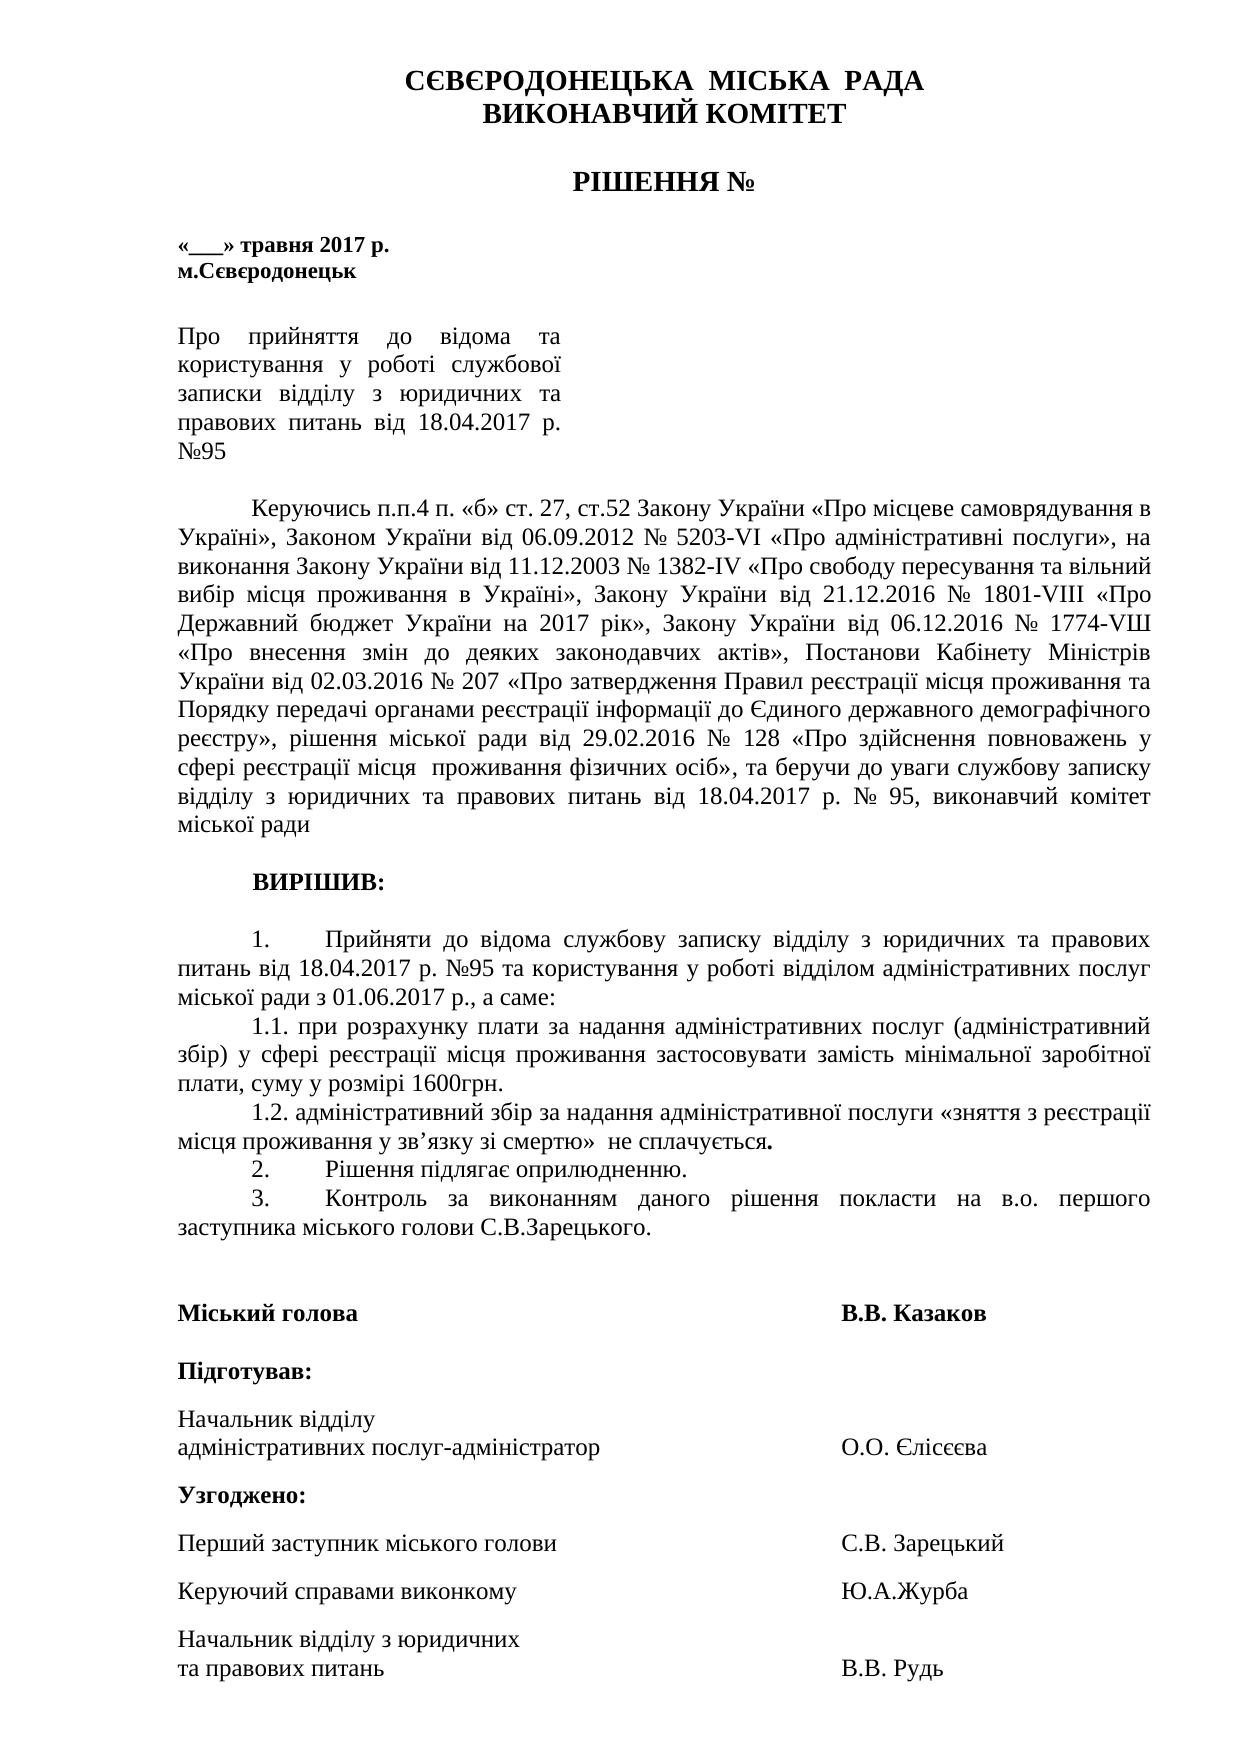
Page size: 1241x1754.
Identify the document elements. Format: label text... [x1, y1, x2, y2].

text ВИРІШИВ: [177, 867, 1152, 896]
list Прийняти до відома службову записку відділу з юридичних та правових питань від 18.04.2017 р. №95 та користування у роботі відділом адміністративних послуг міської ради з 01.06.2017 р., а саме: [177, 924, 1152, 1011]
text Перший заступник міського голови С.В. Зарецький [177, 1528, 1171, 1557]
text Начальник відділу [177, 1404, 1171, 1432]
text Начальник відділу з юридичних [177, 1624, 1171, 1653]
text CЄВЄРОДОНЕЦЬКА МІСЬКА РАДА [177, 63, 1152, 97]
text Узгоджено: [177, 1480, 1171, 1509]
text 2. Рішення підлягає оприлюдненню. [177, 1154, 1152, 1183]
text ВИКОНАВЧИЙ КОМІТЕТ [177, 97, 1152, 130]
text м.Сєвєродонецьк [177, 257, 1152, 283]
text Підготував: [177, 1356, 1171, 1384]
text Міський голова В.В. Казаков [177, 1298, 1171, 1327]
text 1.2. адміністративний збір за надання адміністративної послуги «зняття з реєстрації місця проживання у зв’язку зі смертю» не сплачується. [177, 1097, 1152, 1154]
text Керуючий справами виконкому Ю.А.Журба [177, 1576, 1171, 1605]
text Про прийняття до відома та користування у роботі службової записки відділу з юридичних та правових питань від 18.04.2017 р. №95 [177, 321, 561, 464]
text «___» травня 2017 р. [177, 231, 1152, 257]
text Керуючись п.п.4 п. «б» ст. 27, ст.52 Закону України «Про місцеве самоврядування в Україні», Законом України від 06.09.2012 № 5203-VI «Про адміністративні послуги», на виконання Закону України від 11.12.2003 № 1382-ІV «Про свободу пересування та вільний вибір місця проживання в Україні», Закону України від 21.12.2016 № 1801-VIII «Про Державний бюджет України на 2017 рік», Закону України від 06.12.2016 № 1774-VШ «Про внесення змін до деяких законодавчих актів», Постанови Кабінету Міністрів України від 02.03.2016 № 207 «Про затвердження Правил реєстрації місця проживання та Порядку передачі органами реєстрації інформації до Єдиного державного демографічного реєстру», рішення міської ради від 29.02.2016 № 128 «Про здійснення повноважень у сфері реєстрації місця проживання фізичних осіб», та беручи до уваги службову записку відділу з юридичних та правових питань від 18.04.2017 р. № 95, виконавчий комітет міської ради [177, 493, 1152, 838]
text адміністративних послуг-адміністратор О.О. Єлісєєва [177, 1432, 1171, 1461]
list 1.1. при розрахунку плати за надання адміністративних послуг (адміністративний збір) у сфері реєстрації місця проживання застосовувати замість мінімальної заробітної плати, суму у розмірі 1600грн. [177, 1011, 1152, 1097]
text 3. Контроль за виконанням даного рішення покласти на в.о. першого заступника міського голови С.В.Зарецького. [177, 1183, 1152, 1241]
text РІШЕННЯ № [177, 164, 1152, 197]
text та правових питань В.В. Рудь [177, 1653, 1171, 1682]
